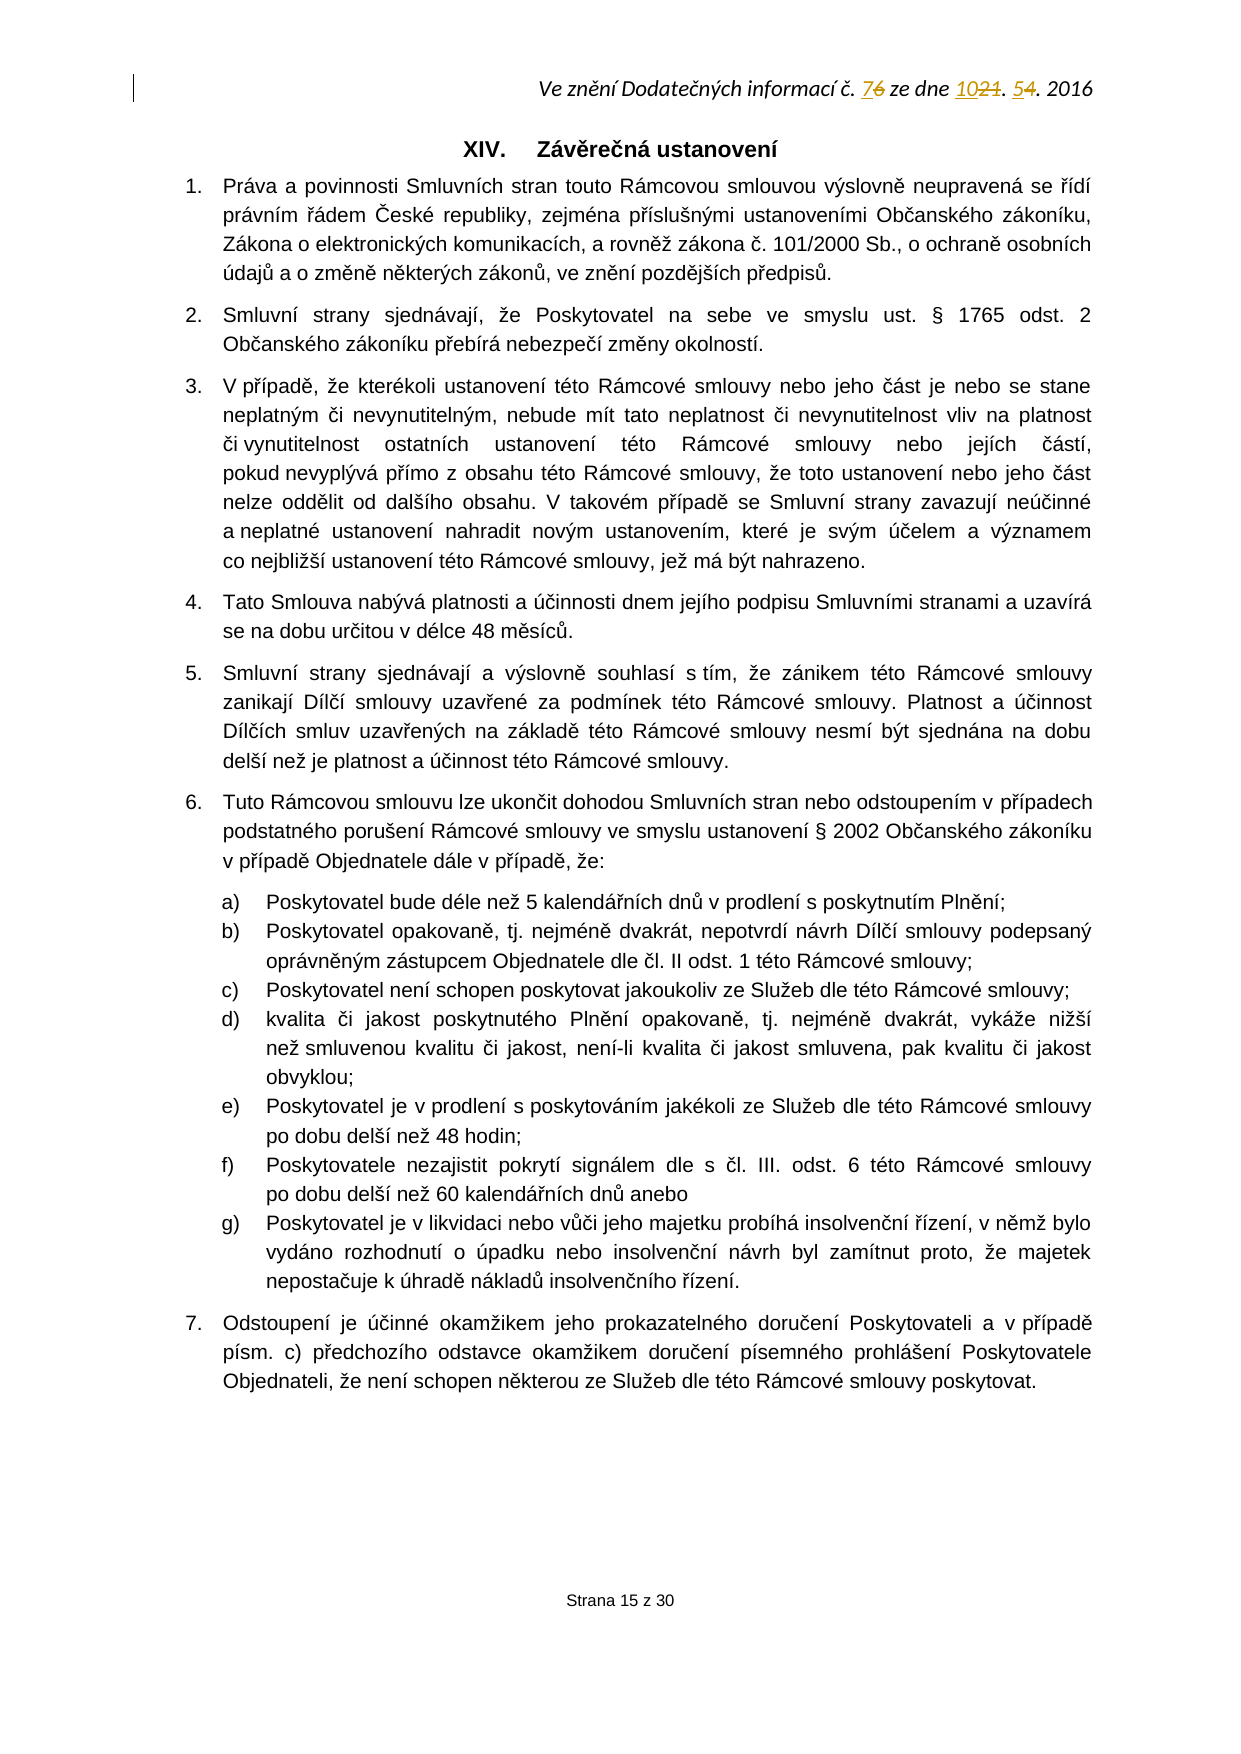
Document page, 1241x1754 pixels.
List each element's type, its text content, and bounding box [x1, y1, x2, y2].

list Smluvní strany sjednávají a výslovně souhlasí s tím, že zánikem této Rámcové smlouvy zanikají Dílčí smlouvy uzavřené za podmínek této Rámcové smlouvy. Platnost a účinnost Dílčích smluv uzavřených na základě této Rámcové smlouvy nesmí být sjednána na dobu delší než je platnost a účinnost této Rámcové smlouvy. [185, 656, 1093, 772]
list Odstoupení je účinné okamžikem jeho prokazatelného doručení Poskytovateli a v případě písm. c) předchozího odstavce okamžikem doručení písemného prohlášení Poskytovatele Objednateli, že není schopen některou ze Služeb dle této Rámcové smlouvy poskytovat. [185, 1306, 1093, 1393]
list Smluvní strany sjednávají, že Poskytovatel na sebe ve smyslu ust. § 1765 odst. 2 Občanského zákoníku přebírá nebezpečí změny okolností. [185, 297, 1093, 356]
list Tato Smlouva nabývá platnosti a účinnosti dnem jejího podpisu Smluvními stranami a uzavírá se na dobu určitou v délce 48 měsíců. [185, 585, 1093, 643]
list Poskytovatel je v prodlení s poskytováním jakékoli ze Služeb dle této Rámcové smlouvy po dobu delší než 48 hodin; [221, 1089, 1093, 1147]
list Práva a povinnosti Smluvních stran touto Rámcovou smlouvou výslovně neupravená se řídí právním řádem České republiky, zejména příslušnými ustanoveními Občanského zákoníku, Zákona o elektronických komunikacích, a rovněž zákona č. 101/2000 Sb., o ochraně osobních údajů a o změně některých zákonů, ve znění pozdějších předpisů. [185, 168, 1093, 285]
list Poskytovatele nezajistit pokrytí signálem dle s čl. III. odst. 6 této Rámcové smlouvy po dobu delší než 60 kalendářních dnů anebo [221, 1147, 1093, 1206]
list kvalita či jakost poskytnutého Plnění opakovaně, tj. nejméně dvakrát, vykáže nižší než smluvenou kvalitu či jakost, není-li kvalita či jakost smluvena, pak kvalitu či jakost obvyklou; [221, 1002, 1093, 1089]
list V případě, že kterékoli ustanovení této Rámcové smlouvy nebo jeho část je nebo se stane neplatným či nevynutitelným, nebude mít tato neplatnost či nevynutitelnost vliv na platnost či vynutitelnost ostatních ustanovení této Rámcové smlouvy nebo jejích částí, pokud nevyplývá přímo z obsahu této Rámcové smlouvy, že toto ustanovení nebo jeho část nelze oddělit od dalšího obsahu. V takovém případě se Smluvní strany zavazují neúčinné a neplatné ustanovení nahradit novým ustanovením, které je svým účelem a významem co nejbližší ustanovení této Rámcové smlouvy, jež má být nahrazeno. [185, 368, 1093, 572]
list Poskytovatel není schopen poskytovat jakoukoliv ze Služeb dle této Rámcové smlouvy; [221, 972, 1093, 1002]
list Poskytovatel bude déle než 5 kalendářních dnů v prodlení s poskytnutím Plnění; [221, 885, 1093, 914]
list Tuto Rámcovou smlouvu lze ukončit dohodou Smluvních stran nebo odstoupením v případech podstatného porušení Rámcové smlouvy ve smyslu ustanovení § 2002 Občanského zákoníku v případě Objednatele dále v případě, že: [185, 785, 1093, 872]
list Poskytovatel je v likvidaci nebo vůči jeho majetku probíhá insolvenční řízení, v němž bylo vydáno rozhodnutí o úpadku nebo insolvenční návrh byl zamítnut proto, že majetek nepostačuje k úhradě nákladů insolvenčního řízení. [221, 1206, 1093, 1293]
list Závěrečná ustanovení [148, 133, 1093, 162]
list Poskytovatel opakovaně, tj. nejméně dvakrát, nepotvrdí návrh Dílčí smlouvy podepsaný oprávněným zástupcem Objednatele dle čl. II odst. 1 této Rámcové smlouvy; [221, 914, 1093, 972]
